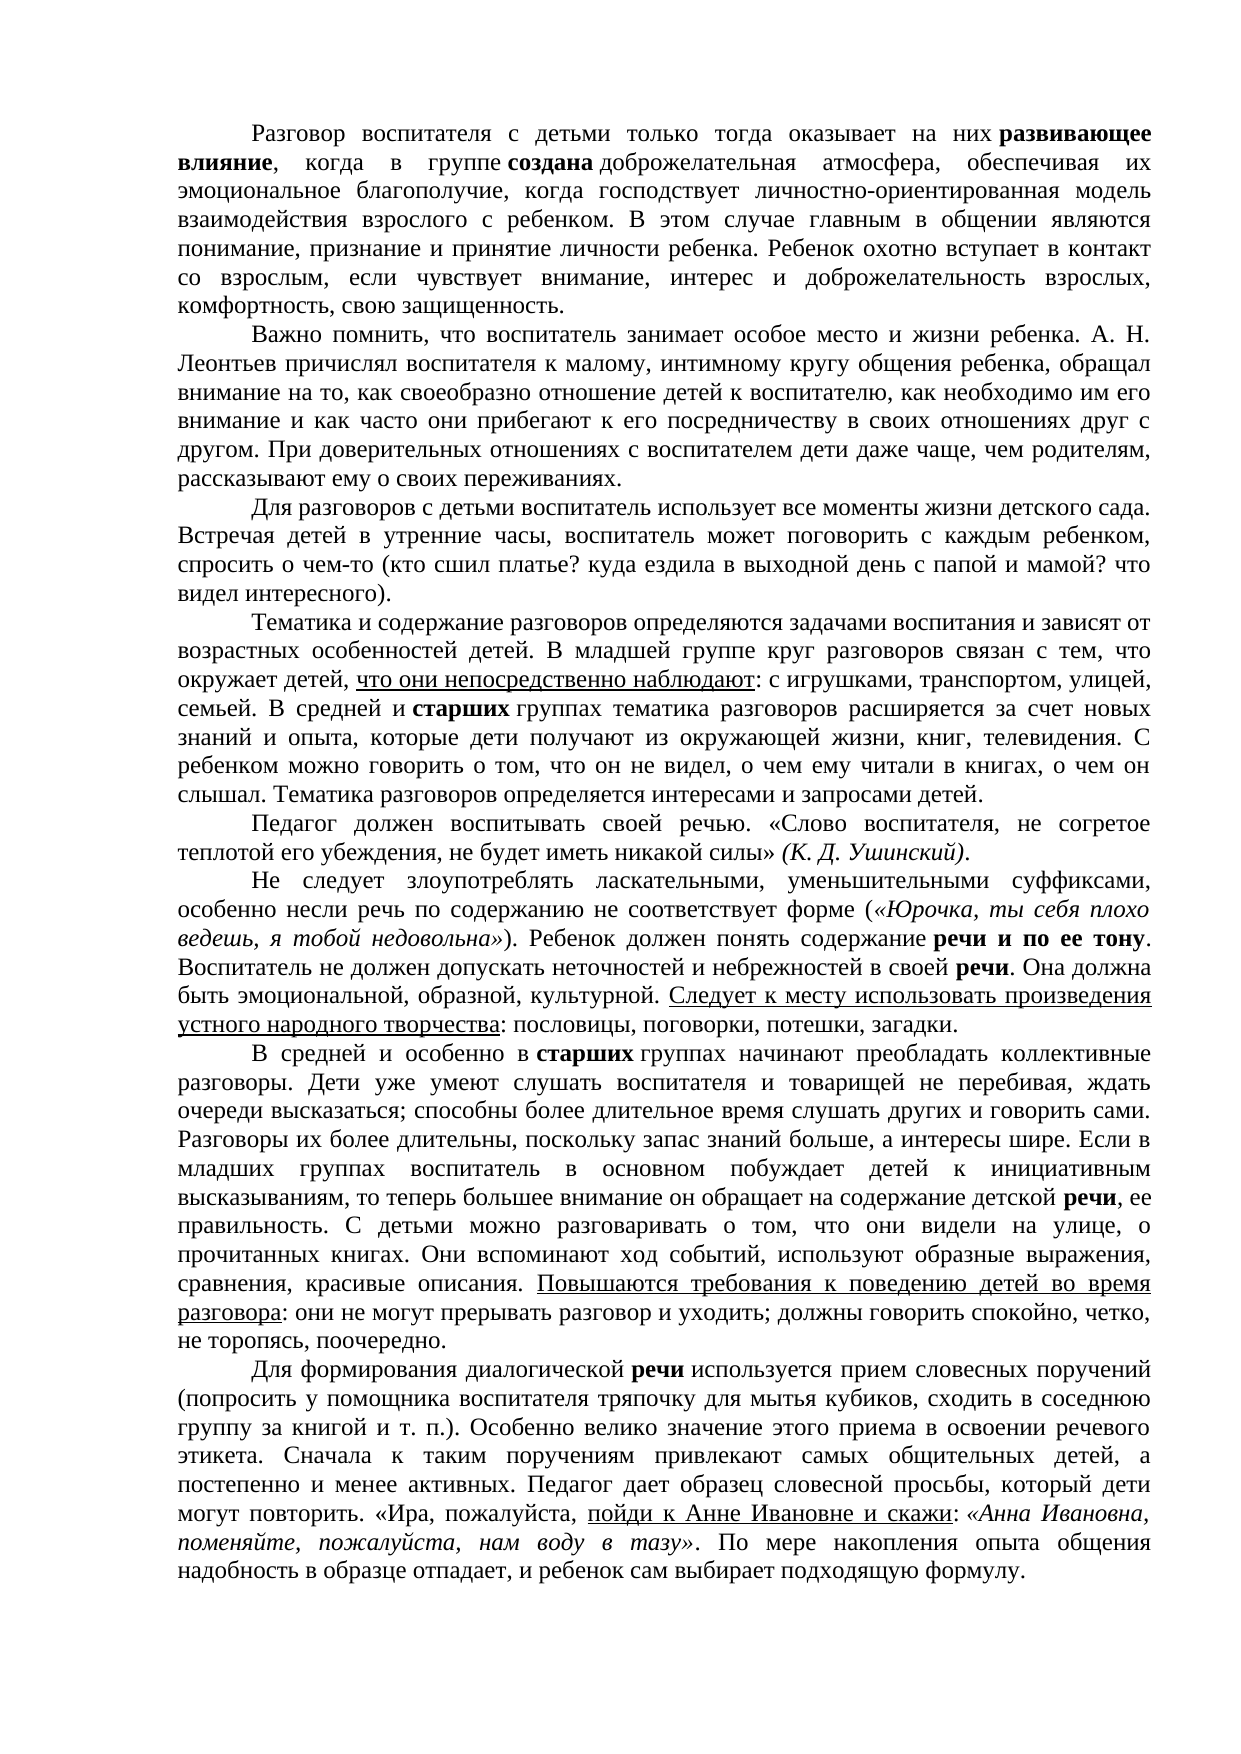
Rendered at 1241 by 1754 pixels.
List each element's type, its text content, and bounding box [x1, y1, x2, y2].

text Для формирования диалогической речи используется прием словесных поручений (попросить у помощника воспитателя тряпочку для мытья кубиков, сходить в соседнюю группу за книгой и т. п.). Особенно велико значение этого приема в освоении речевого этикета. Сначала к таким поручениям привлекают самых общительных детей, а постепенно и менее активных. Педагог дает образец словесной просьбы, который дети могут повторить. «Ира, пожалуйста, пойди к Анне Ивановне и скажи: «Анна Ивановна, поменяйте, пожалуйста, нам воду в тазу». По мере накопления опыта общения надобность в образце отпадает, и ребенок сам выбирает подходящую формулу. [177, 1354, 1152, 1584]
text Для разговоров с детьми воспитатель использует все моменты жизни детского сада. Встречая детей в утренние часы, воспитатель может поговорить с каждым ребенком, спросить о чем-то (кто сшил платье? куда ездила в выходной день с папой и мамой? что видел интересного). [177, 492, 1152, 607]
text Важно помнить, что воспитатель занимает особое место и жизни ребенка. А. Н. Леонтьев причислял воспитателя к малому, интимному кругу общения ребенка, обращал внимание на то, как своеобразно отношение детей к воспитателю, как необходимо им его внимание и как часто они прибегают к его посредничеству в своих отношениях друг с другом. При доверительных отношениях с воспитателем дети даже чаще, чем родителям, рассказывают ему о своих переживаниях. [177, 319, 1152, 492]
text Разговор воспитателя с детьми только тогда оказывает на них развивающее влияние, когда в группе создана доброжелательная атмосфера, обеспечивая их эмоциональное благополучие, когда господствует личностно-ориентированная модель взаимодействия взрослого с ребенком. В этом случае главным в общении являются понимание, признание и принятие личности ребенка. Ребенок охотно вступает в контакт со взрослым, если чувствует внимание, интерес и доброжелательность взрослых, комфортность, свою защищенность. [177, 118, 1152, 319]
text Тематика и содержание разговоров определяются задачами воспитания и зависят от возрастных особенностей детей. В младшей группе круг разговоров связан с тем, что окружает детей, что они непосредственно наблюдают: с игрушками, транспортом, улицей, семьей. В средней и старших группах тематика разговоров расширяется за счет новых знаний и опыта, которые дети получают из окружающей жизни, книг, телевидения. С ребенком можно говорить о том, что он не видел, о чем ему читали в книгах, о чем он слышал. Тематика разговоров определяется интересами и запросами детей. [177, 607, 1152, 808]
text В средней и особенно в старших группах начинают преобладать коллективные разговоры. Дети уже умеют слушать воспитателя и товарищей не перебивая, ждать очереди высказаться; способны более длительное время слушать других и говорить сами. Разговоры их более длительны, поскольку запас знаний больше, а интересы шире. Если в младших группах воспитатель в основном побуждает детей к инициативным высказываниям, то теперь большее внимание он обращает на содержание детской речи, ее правильность. С детьми можно разговаривать о том, что они видели на улице, о прочитанных книгах. Они вспоминают ход событий, используют образные выражения, сравнения, красивые описания. Повышаются требования к поведению детей во время разговора: они не могут прерывать разговор и уходить; должны говорить спокойно, четко, не торопясь, поочередно. [177, 1038, 1152, 1354]
text Педагог должен воспитывать своей речью. «Слово воспитателя, не согретое теплотой его убеждения, не будет иметь никакой силы» (К. Д. Ушинский). [177, 808, 1152, 866]
text Не следует злоупотреблять ласкательными, уменьшительными суффиксами, особенно несли речь по содержанию не соответствует форме («Юрочка, ты себя плохо ведешь, я тобой недовольна»). Ребенок должен понять содержание речи и по ее тону. Воспитатель не должен допускать неточностей и небрежностей в своей речи. Она должна быть эмоциональной, образной, культурной. Следует к месту использовать произведения устного народного творчества: пословицы, поговорки, потешки, загадки. [177, 866, 1152, 1038]
